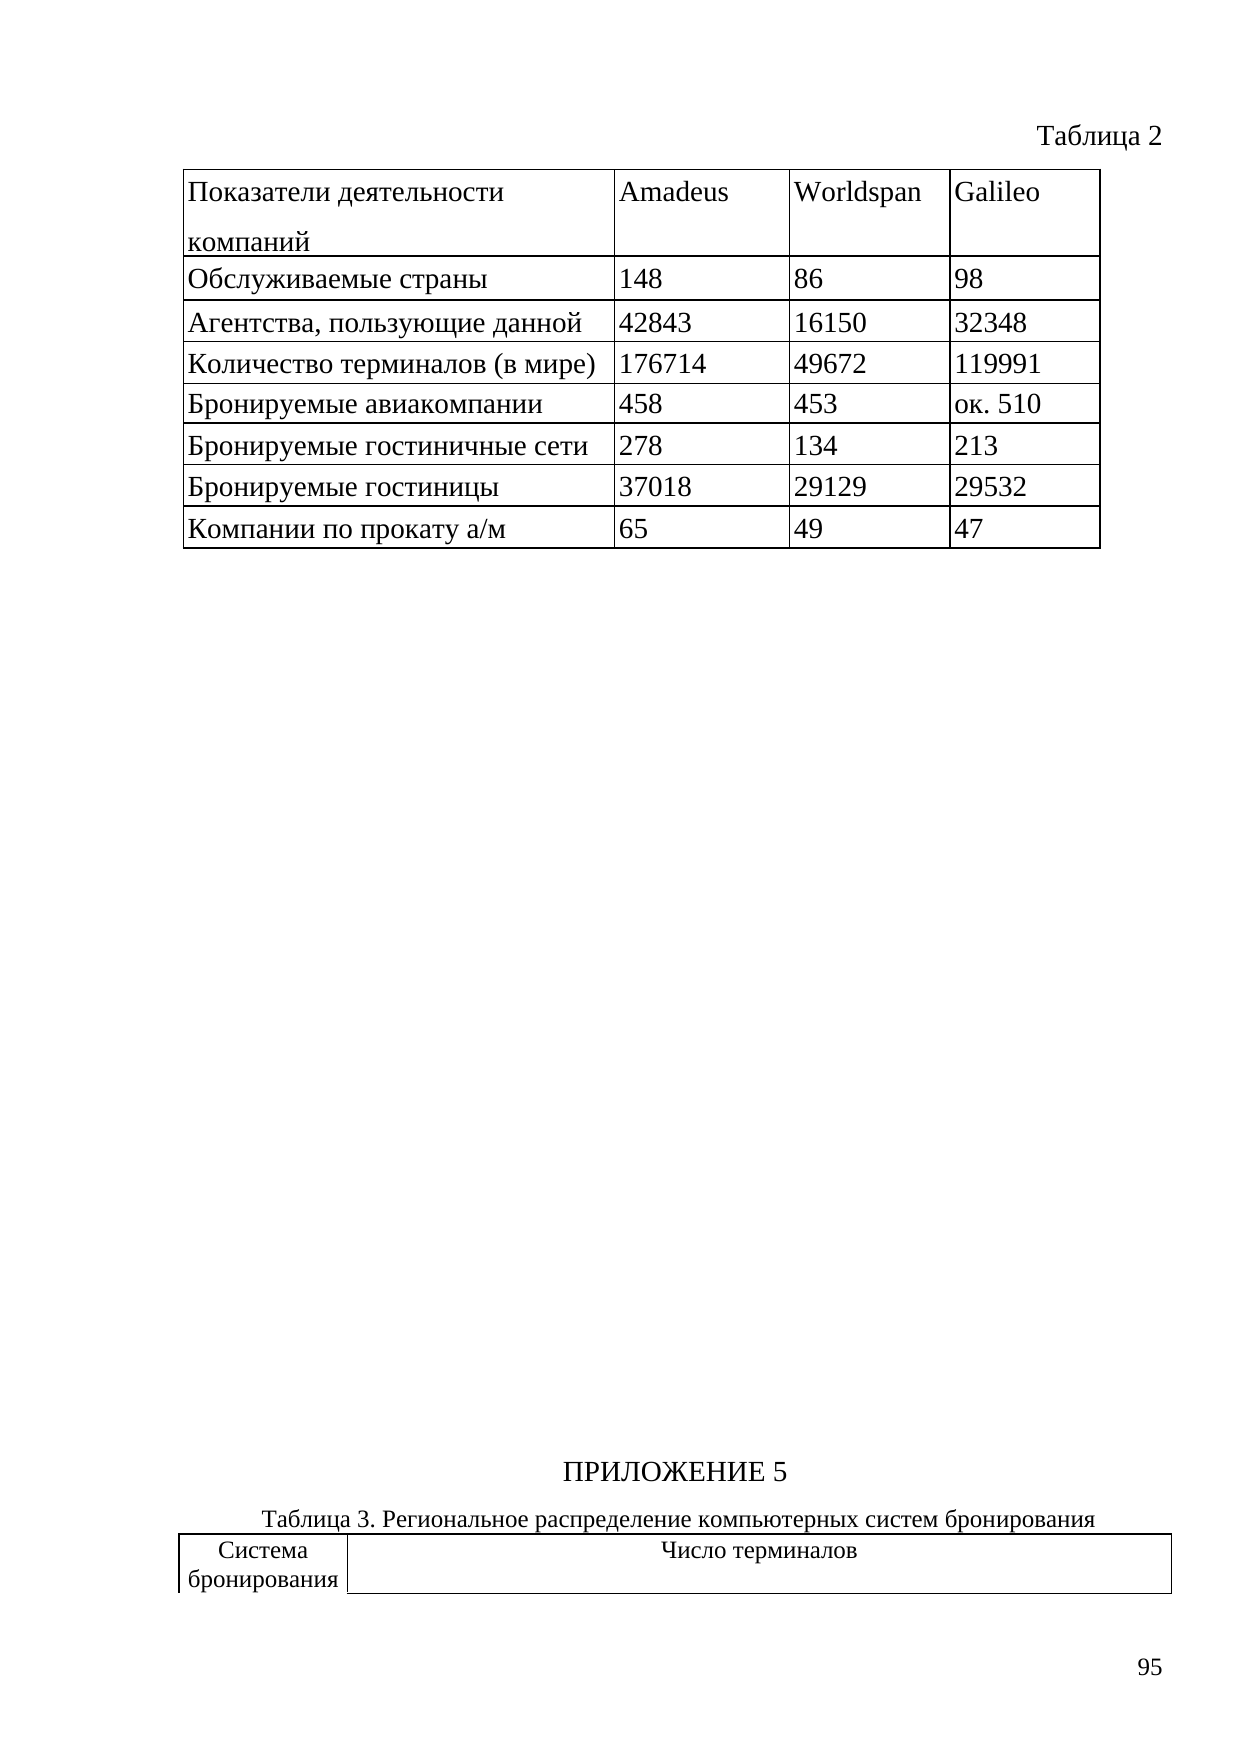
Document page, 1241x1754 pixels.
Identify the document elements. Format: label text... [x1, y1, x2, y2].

text Таблица 3. Региональное распределение компьютерных систем бронирования [187, 1504, 1162, 1533]
table_cell 458 [615, 384, 789, 422]
table_cell 47 [951, 507, 1099, 547]
table_header Система бронирования [180, 1535, 347, 1592]
text Таблица 2 [187, 118, 1162, 152]
table_cell 29129 [790, 465, 949, 505]
table_cell 278 [615, 424, 789, 464]
table_cell 49672 [790, 342, 949, 382]
text ПРИЛОЖЕНИЕ 5 [187, 1454, 1162, 1488]
table_cell Агентства, пользующие данной КСБ [184, 301, 614, 341]
table_cell 49 [790, 507, 949, 547]
table_header Amadeus [615, 170, 789, 255]
table_cell 86 [790, 257, 949, 299]
table_cell 65 [615, 507, 789, 547]
table_cell 213 [951, 424, 1099, 464]
table_cell Бронируемые авиакомпании [184, 384, 614, 422]
table_cell Количество терминалов (в мире) [184, 342, 614, 382]
table_cell Бронируемые гостиничные сети [184, 424, 614, 464]
table_cell Обслуживаемые страны [184, 257, 614, 299]
table_cell 134 [790, 424, 949, 464]
table_cell 98 [951, 257, 1099, 299]
table_cell 29532 [951, 465, 1099, 505]
table_cell 119991 [951, 342, 1099, 382]
table_cell Бронируемые гостиницы [184, 465, 614, 505]
table_cell 453 [790, 384, 949, 422]
table_cell 37018 [615, 465, 789, 505]
table_cell 42843 [615, 301, 789, 341]
table_cell 176714 [615, 342, 789, 382]
table_header Число терминалов [348, 1535, 1171, 1592]
table_cell 16150 [790, 301, 949, 341]
table_header Показатели деятельности компаний [184, 170, 614, 255]
table_header Worldspan [790, 170, 949, 255]
table_cell Компании по прокату а/м [184, 507, 614, 547]
table_cell ок. 510 [951, 384, 1099, 422]
table_cell 32348 [951, 301, 1099, 341]
table_header Galileo [951, 170, 1099, 255]
table_cell 148 [615, 257, 789, 299]
